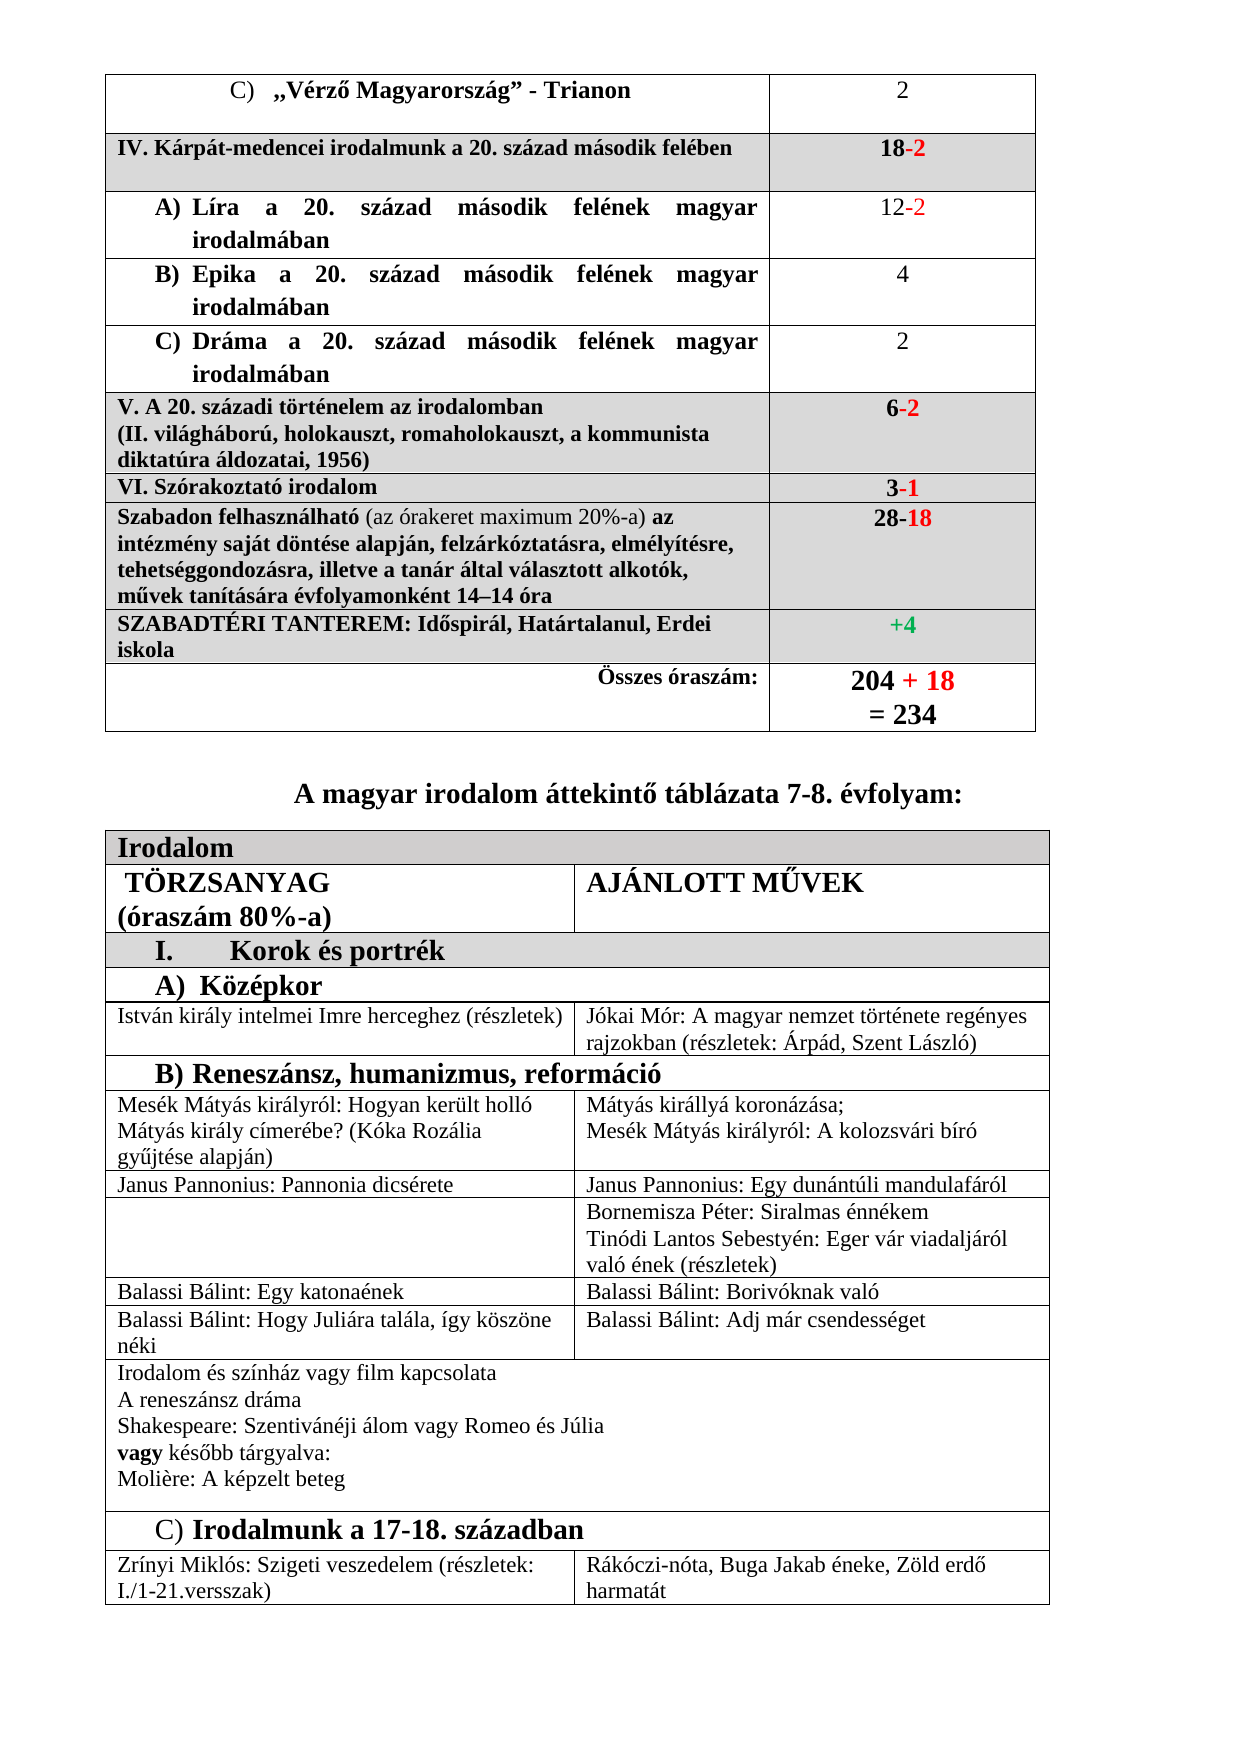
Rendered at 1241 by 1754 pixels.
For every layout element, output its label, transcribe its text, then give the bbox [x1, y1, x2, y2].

table_cell 2 [770, 326, 1035, 392]
table_cell 12-2 [770, 192, 1035, 258]
table_cell Janus Pannonius: Egy dunántúli mandulafáról [575, 1171, 1049, 1197]
table_cell AJÁNLOTT MŰVEK [575, 865, 1049, 932]
table_cell Bornemisza Péter: Siralmas énnékem Tinódi Lantos Sebestyén: Eger vár viadaljáról való ének (részletek) [575, 1198, 1049, 1277]
table_cell ,,Vérző Magyarország” - Trianon [106, 75, 769, 132]
table_cell 204 + 18 = 234 [770, 664, 1035, 731]
table_cell Jókai Mór: A magyar nemzet története regényes rajzokban (részletek: Árpád, Szent László) [575, 1003, 1049, 1055]
table_cell Korok és portrék [106, 933, 1049, 967]
table_cell 4 [770, 259, 1035, 325]
table_cell Janus Pannonius: Pannonia dicsérete [106, 1171, 574, 1197]
table_cell Reneszánsz, humanizmus, reformáció [106, 1056, 1049, 1090]
table_cell Balassi Bálint: Borivóknak való [575, 1278, 1049, 1305]
table_cell 3-1 [770, 474, 1035, 502]
table_cell +4 [770, 610, 1035, 662]
table_cell Líra a 20. század második felének magyar irodalmában [106, 192, 769, 258]
table_cell István király intelmei Imre herceghez (részletek) [106, 1003, 574, 1055]
table_cell Balassi Bálint: Egy katonaének [106, 1278, 574, 1305]
table_cell Balassi Bálint: Hogy Juliára talála, így köszöne néki [106, 1306, 574, 1358]
table_cell V. A 20. századi történelem az irodalomban (II. világháború, holokauszt, romaholokauszt, a kommunista diktatúra áldozatai, 1956) [106, 393, 769, 472]
table_cell Összes óraszám: [106, 664, 769, 731]
table_cell Zrínyi Miklós: Szigeti veszedelem (részletek: I./1-21.versszak) [106, 1551, 574, 1604]
text A magyar irodalom áttekintő táblázata 7-8. évfolyam: [105, 777, 1152, 810]
table_cell VI. Szórakoztató irodalom [106, 474, 769, 502]
table_cell 6-2 [770, 393, 1035, 472]
table_cell 18-2 [770, 134, 1035, 191]
table_cell Irodalom és színház vagy film kapcsolata A reneszánsz dráma Shakespeare: Szentivánéji álom vagy Romeo és Júlia vagy később tárgyalva: Molière: A képzelt beteg [106, 1360, 1049, 1511]
table_cell Mesék Mátyás királyról: Hogyan került holló Mátyás király címerébe? (Kóka Rozália gyűjtése alapján) [106, 1091, 574, 1170]
table_cell TÖRZSANYAG (óraszám 80%-a) [106, 865, 574, 932]
table_cell Balassi Bálint: Adj már csendességet [575, 1306, 1049, 1358]
table_cell Mátyás királlyá koronázása; Mesék Mátyás királyról: A kolozsvári bíró [575, 1091, 1049, 1170]
table_cell Epika a 20. század második felének magyar irodalmában [106, 259, 769, 325]
table_cell Irodalmunk a 17-18. században [106, 1512, 1049, 1550]
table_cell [575, 1551, 1049, 1604]
table_cell IV. Kárpát-medencei irodalmunk a 20. század második felében [106, 134, 769, 191]
table_cell SZABADTÉRI TANTEREM: Időspirál, Határtalanul, Erdei iskola [106, 610, 769, 662]
table_cell [106, 1198, 574, 1277]
table_cell Dráma a 20. század második felének magyar irodalmában [106, 326, 769, 392]
table_cell 28-18 [770, 503, 1035, 609]
table_cell Középkor [106, 968, 1049, 1001]
table_header Irodalom [106, 831, 1049, 864]
table_cell 2 [770, 75, 1035, 132]
table_cell Szabadon felhasználható (az órakeret maximum 20%-a) az intézmény saját döntése alapján, felzárkóztatásra, elmélyítésre, tehetséggondozásra, illetve a tanár által választott alkotók, művek tanítására évfolyamonként 14–14 óra [106, 503, 769, 609]
